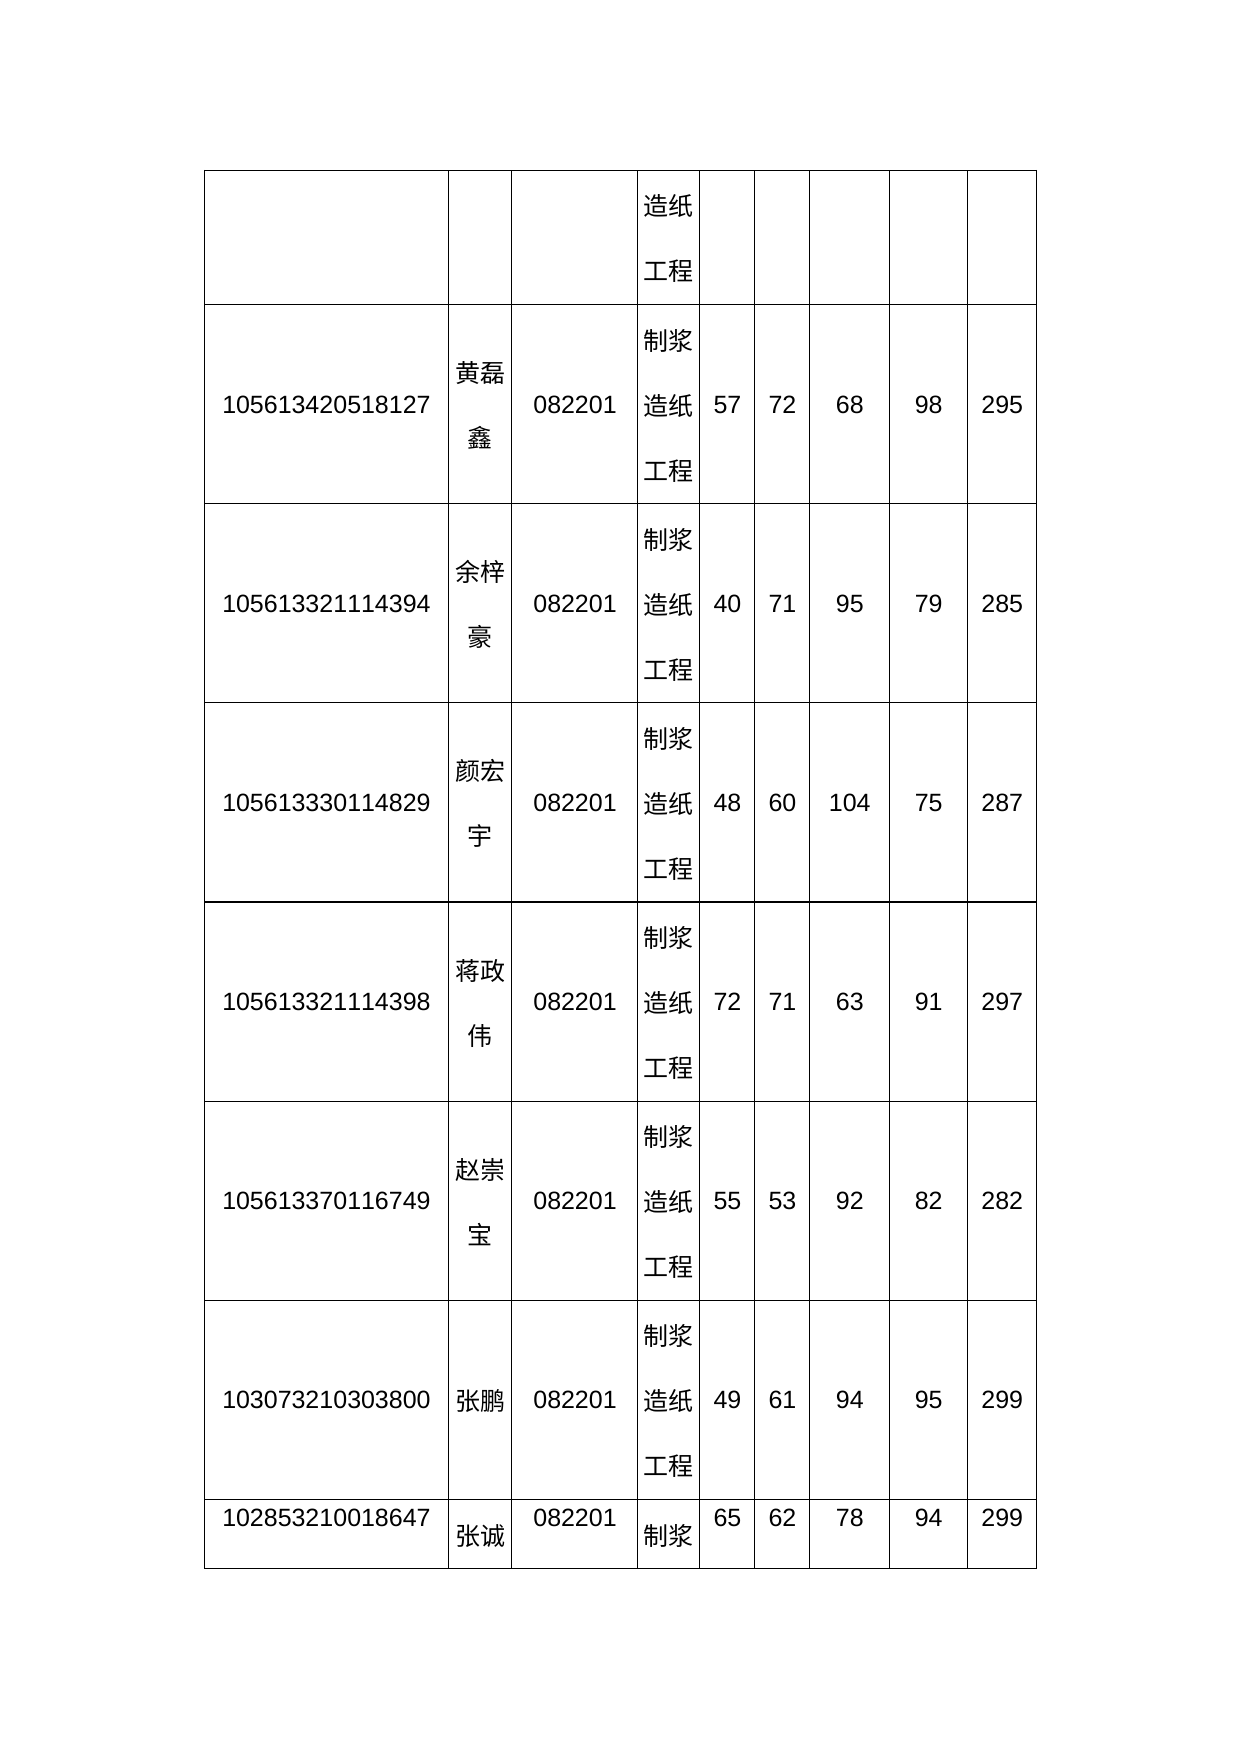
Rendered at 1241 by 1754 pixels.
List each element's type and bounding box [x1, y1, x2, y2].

table_cell [188, 162, 1053, 1577]
